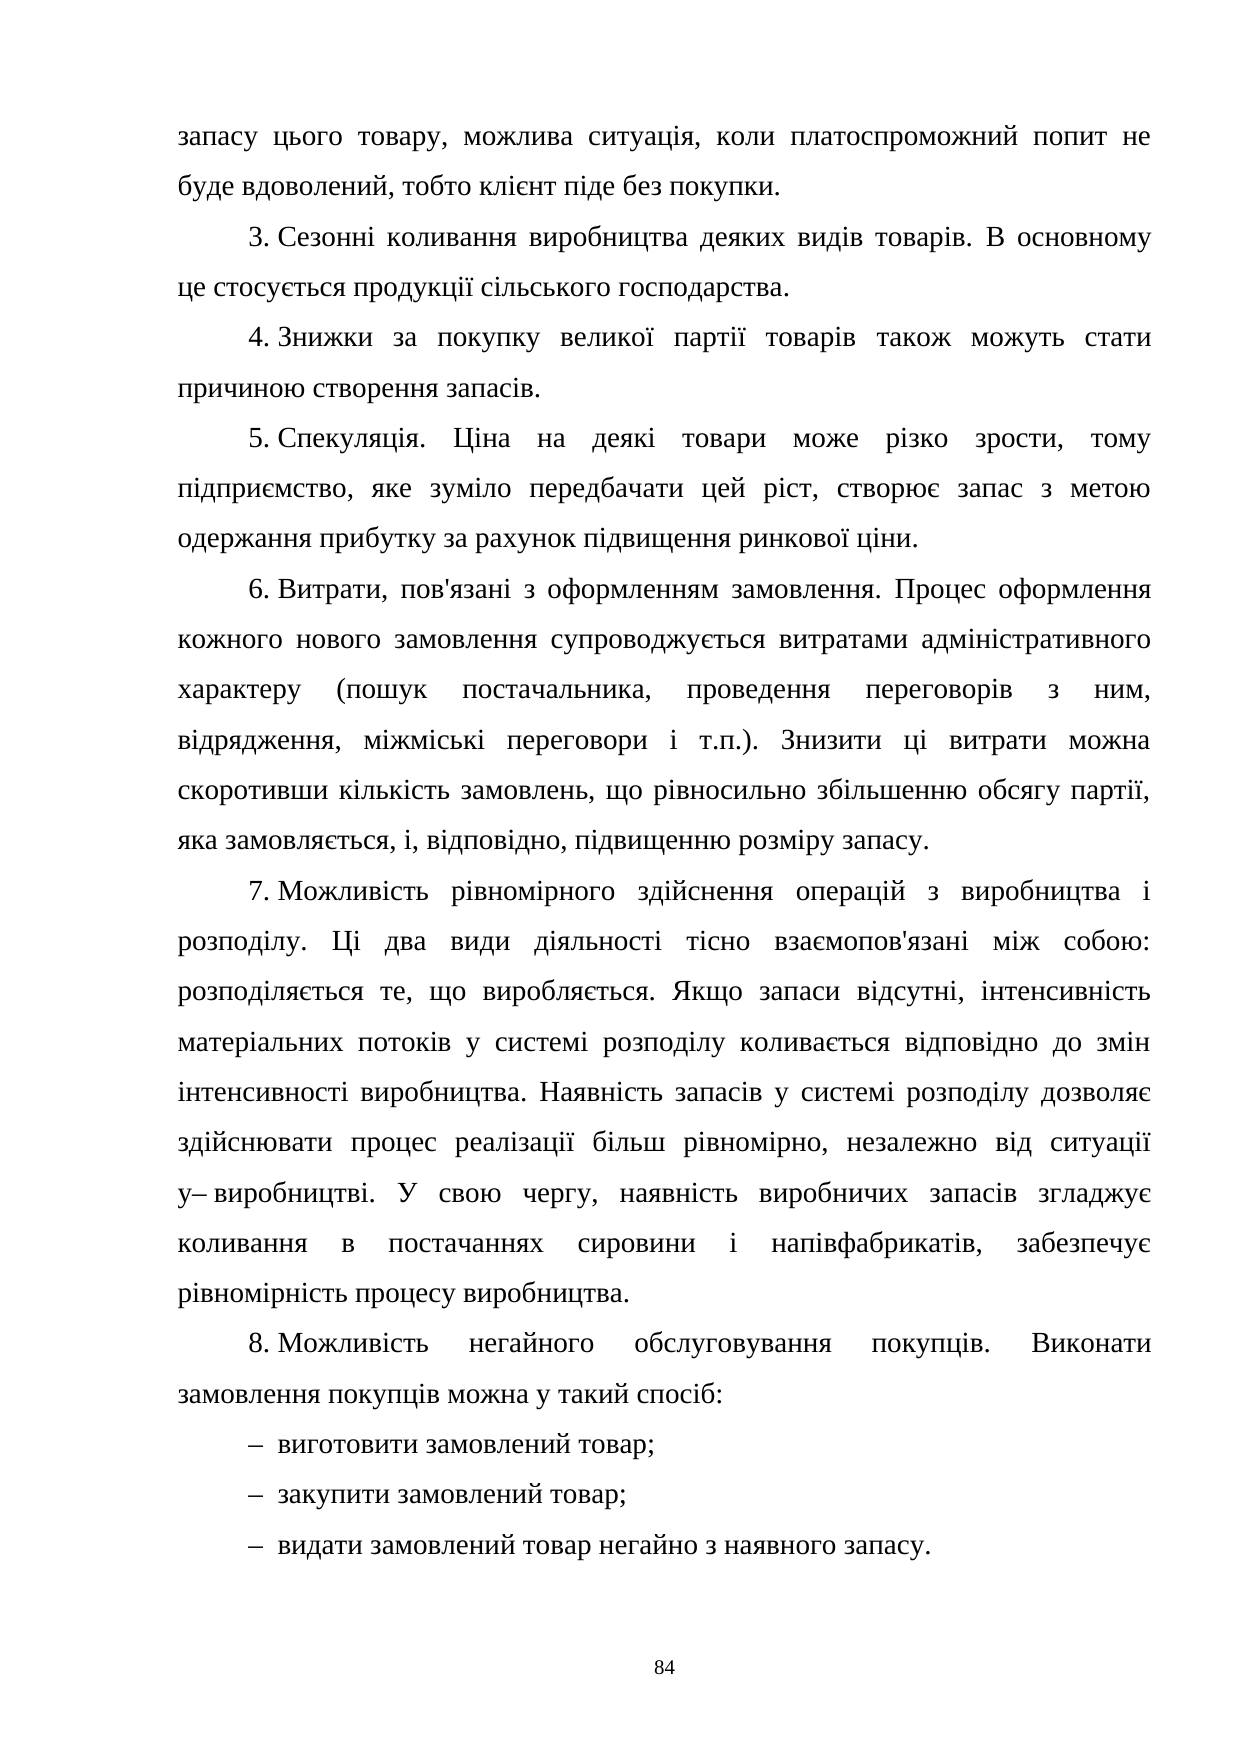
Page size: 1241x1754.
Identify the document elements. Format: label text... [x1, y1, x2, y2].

text – виготовити замовлений товар; [177, 1426, 1152, 1460]
text 7. Можливість рівномірного здійснення операцій з виробництва і розподілу. Ці два види діяльності тісно взаємопов'язані між собою: розподіляється те, що виробляється. Якщо запаси відсутні, інтенсивність матеріальних потоків у системі розподілу коливається відповідно до змін інтенсивності виробництва. Наявність запасів у системі розподілу дозволяє здійснювати процес реалізації більш рівномірно, незалежно від ситуації у– виробництві. У свою чергу, наявність виробничих запасів згладжує коливання в постачаннях сировини і напівфабрикатів, забезпечує рівномірність процесу виробництва. [177, 873, 1152, 1309]
text 3. Сезонні коливання виробництва деяких видів товарів. В основному це стосується продукції сільського господарства. [177, 219, 1152, 303]
text 4. Знижки за покупку великої партії товарів також можуть стати причиною створення запасів. [177, 319, 1152, 403]
text 5. Спекуляція. Ціна на деякі товари може різко зрости, тому підприємство, яке зуміло передбачати цей ріст, створює запас з метою одержання прибутку за рахунок підвищення ринкової ціни. [177, 420, 1152, 554]
text – закупити замовлений товар; [177, 1477, 1152, 1510]
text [177, 118, 1152, 202]
text – видати замовлений товар негайно з наявного запасу. [177, 1527, 1152, 1560]
text 6. Витрати, пов'язані з оформленням замовлення. Процес оформлення кожного нового замовлення супроводжується витратами адміністративного характеру (пошук постачальника, проведення переговорів з ним, відрядження, міжміські переговори і т.п.). Знизити ці витрати можна скоротивши кількість замовлень, що рівносильно збільшенню обсягу партії, яка замовляється, і, відповідно, підвищенню розміру запасу. [177, 571, 1152, 856]
text 8. Можливість негайного обслуговування покупців. Виконати замовлення покупців можна у такий спосіб: [177, 1326, 1152, 1409]
